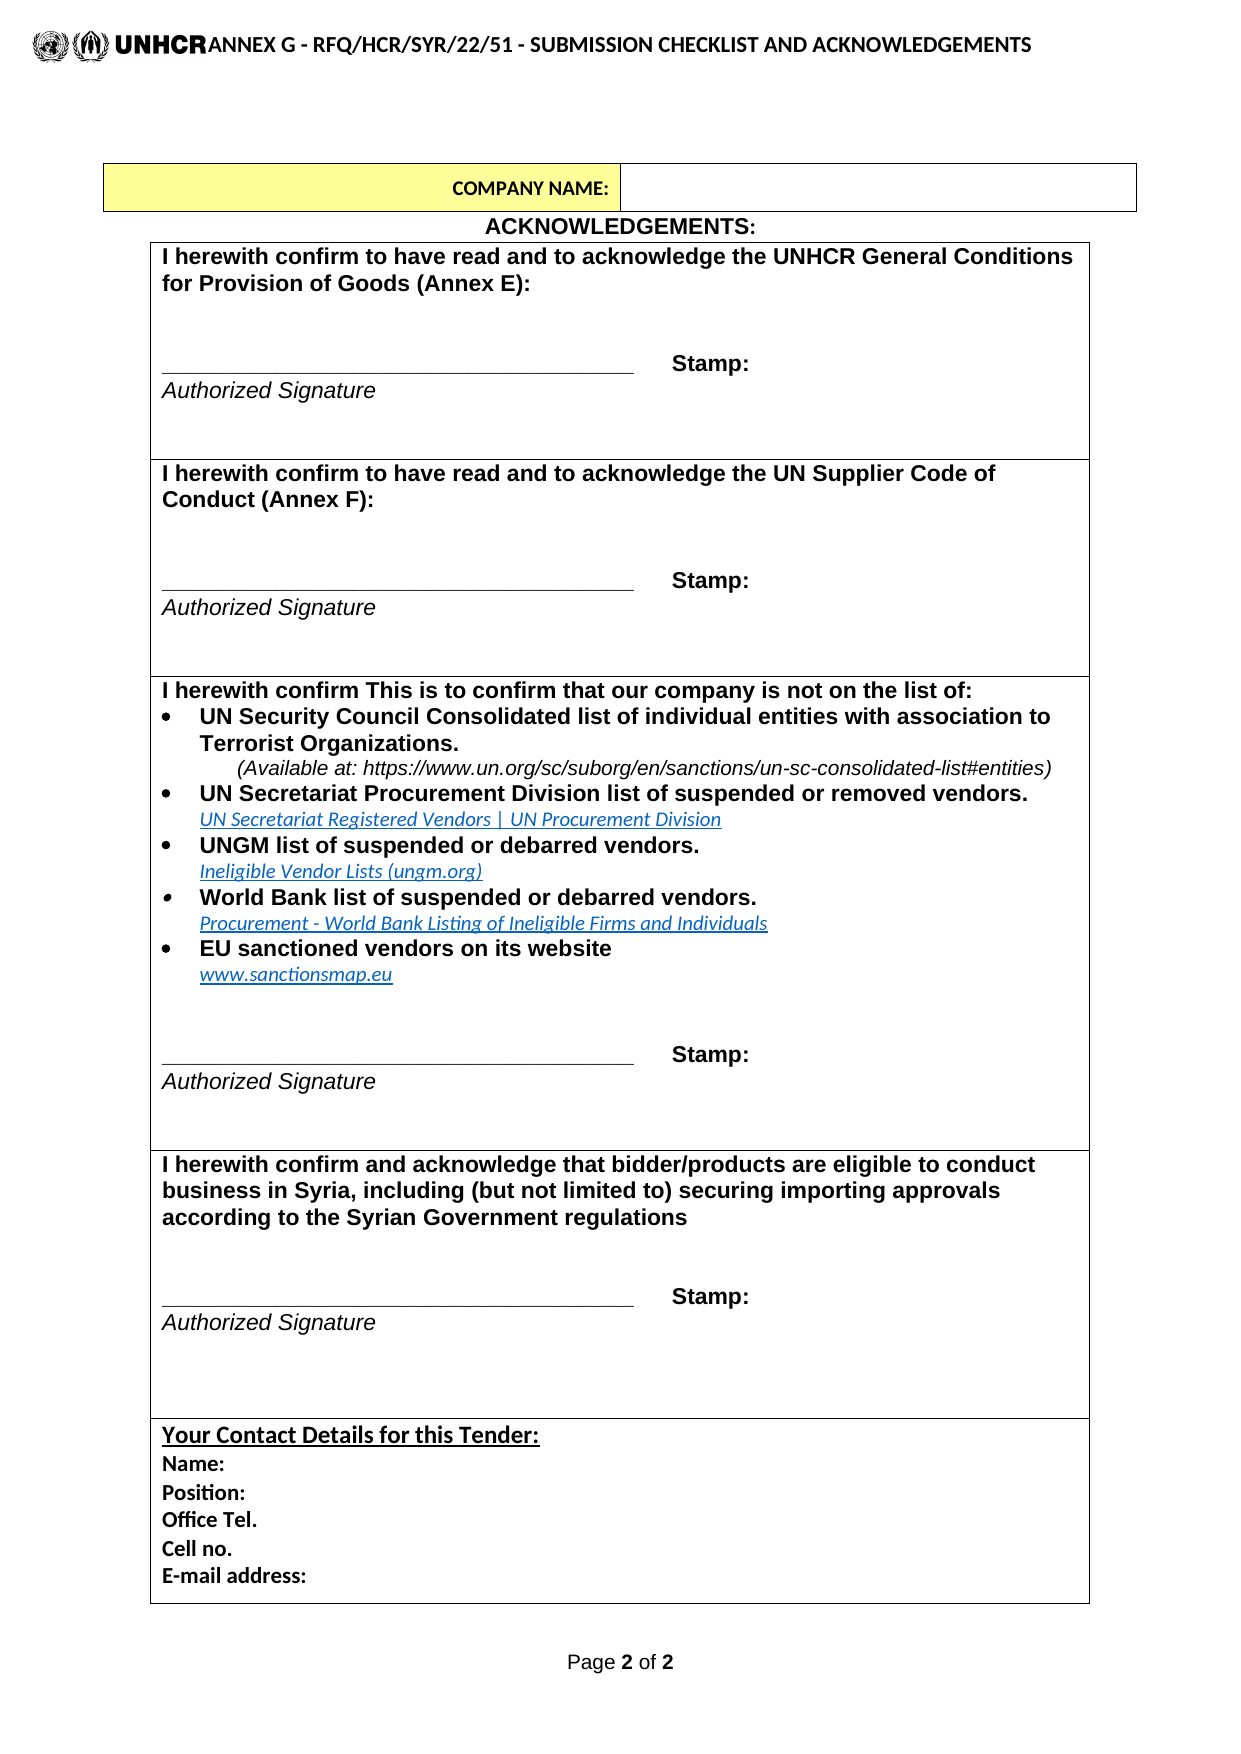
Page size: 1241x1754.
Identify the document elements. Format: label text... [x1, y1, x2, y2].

table_cell I herewith confirm to have read and to acknowledge the UN Supplier Code of Conduct (Annex F): _____________________________________ Stamp: Authorized Signature [151, 460, 1089, 676]
text ACKNOWLEDGEMENTS: [150, 212, 1090, 240]
table_cell I herewith confirm and acknowledge that bidder/products are eligible to conduct business in Syria, including (but not limited to) securing importing approvals according to the Syrian Government regulations _____________________________________ Stamp: Authorized Signature [151, 1151, 1089, 1418]
table_header COMPANY NAME: [104, 164, 620, 211]
table_cell I herewith confirm This is to confirm that our company is not on the list of: UN Security Council Consolidated list of individual entities with association to Terrorist Organizations. (Available at: https://www.un.org/sc/suborg/en/sanctions/un-sc-consolidated-list#entities) UN Secretariat Procurement Division list of suspended or removed vendors. UN Secretariat Registered Vendors | UN Procurement Division UNGM list of suspended or debarred vendors. Ineligible Vendor Lists (ungm.org) World Bank list of suspended or debarred vendors. Procurement - World Bank Listing of Ineligible Firms and Individuals EU sanctioned vendors on its website www.sanctionsmap.eu _____________________________________ Stamp: Authorized Signature [151, 677, 1089, 1150]
picture [31, 29, 210, 68]
table_header [621, 164, 1136, 211]
table_header I herewith confirm to have read and to acknowledge the UNHCR General Conditions for Provision of Goods (Annex E): _____________________________________ Stamp: Authorized Signature [151, 243, 1089, 459]
table_cell Your Contact Details for this Tender: Name: Position: Office Tel. Cell no. E-mail address: [151, 1419, 1089, 1603]
